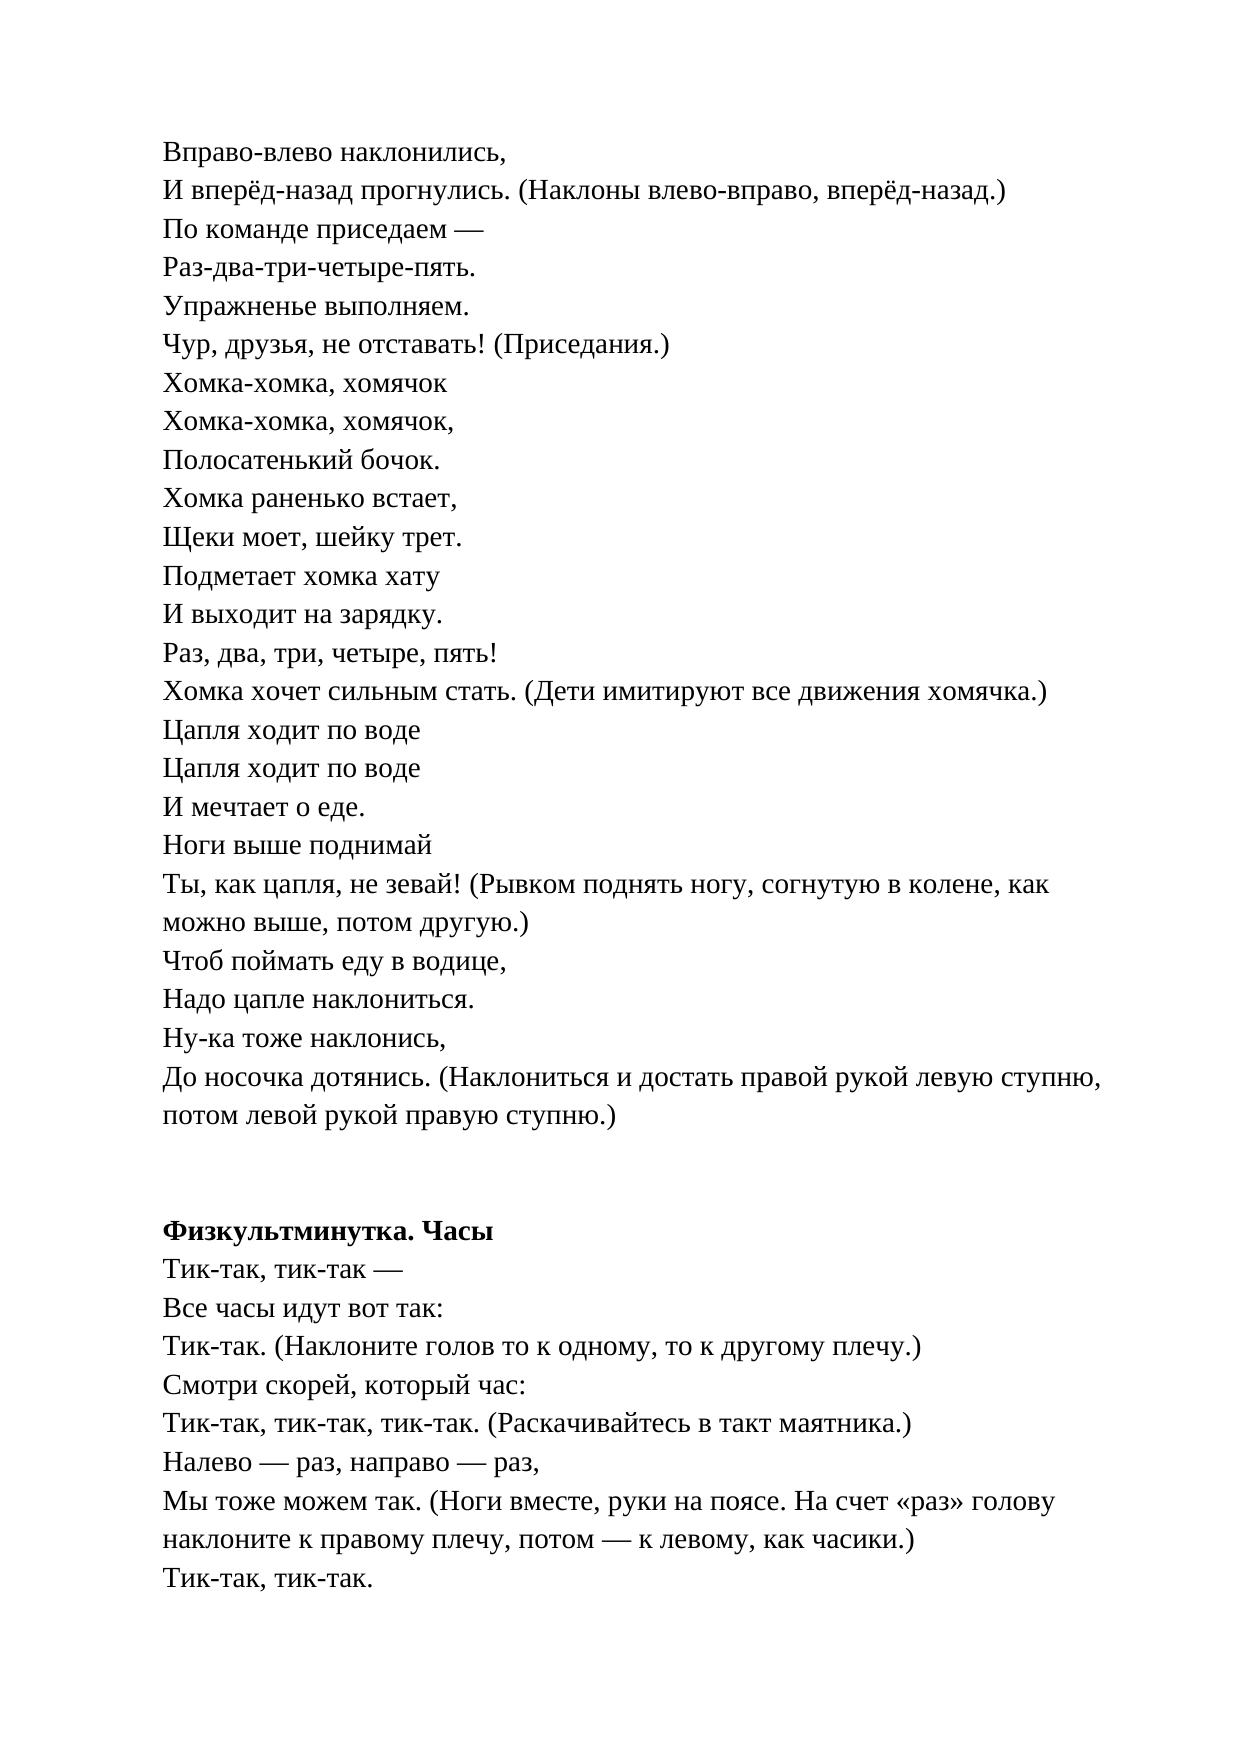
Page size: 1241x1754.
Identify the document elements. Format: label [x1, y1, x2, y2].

table_header [147, 118, 1151, 1609]
